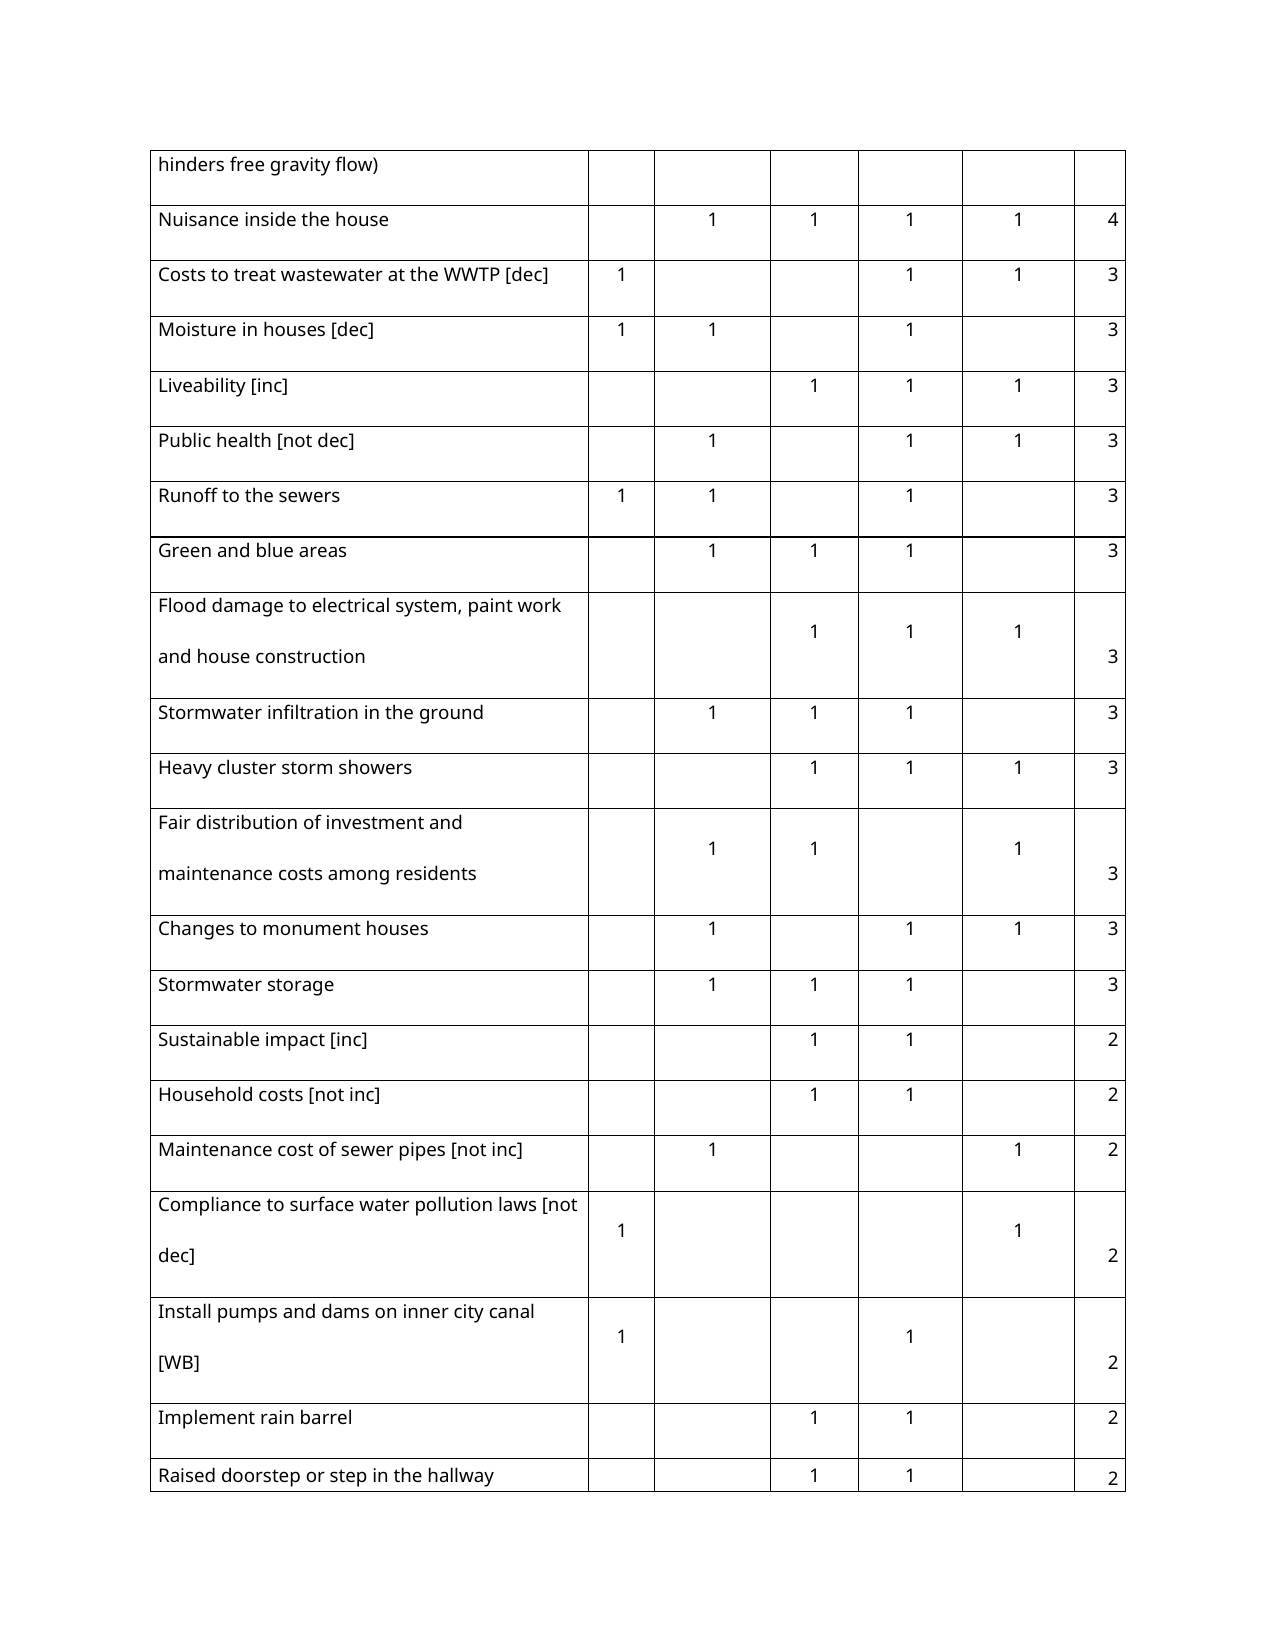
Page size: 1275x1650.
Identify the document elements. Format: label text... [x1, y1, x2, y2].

table_cell [589, 538, 654, 592]
table_cell [963, 1298, 1074, 1403]
table_cell 1 [963, 1136, 1074, 1191]
table_cell [589, 916, 654, 970]
table_cell [859, 1192, 962, 1297]
table_cell Runoff to the sewers [151, 482, 588, 536]
table_cell 1 [655, 1136, 770, 1191]
table_cell 1 [859, 1298, 962, 1403]
table_cell [963, 971, 1074, 1025]
table_cell [771, 261, 858, 316]
table_cell Public health [not dec] [151, 427, 588, 481]
table_cell 1 [859, 1404, 962, 1458]
table_cell [589, 809, 654, 914]
table_cell 3 [1075, 593, 1125, 698]
table_cell 1 [771, 1081, 858, 1135]
table_cell 2 [1075, 1026, 1125, 1080]
table_cell 1 [655, 971, 770, 1025]
table_cell 1 [963, 809, 1074, 914]
table_cell Moisture in houses [dec] [151, 317, 588, 371]
table_cell 1 [589, 261, 654, 316]
table_cell 1 [859, 916, 962, 970]
table_cell [589, 206, 654, 260]
table_cell 1 [963, 206, 1074, 260]
table_cell 3 [1075, 971, 1125, 1025]
table_cell 3 [1075, 427, 1125, 481]
table_cell 1 [859, 261, 962, 316]
table_cell Implement rain barrel [151, 1404, 588, 1458]
table_cell Nuisance inside the house [151, 206, 588, 260]
table_cell 2 [1075, 1404, 1125, 1458]
table_cell [655, 1192, 770, 1297]
table_cell 1 [771, 971, 858, 1025]
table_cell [151, 151, 588, 205]
table_cell [589, 1136, 654, 1191]
table_cell 1 [771, 699, 858, 753]
table_cell Install pumps and dams on inner city canal [WB] [151, 1298, 588, 1403]
table_cell [655, 372, 770, 426]
table_cell Liveability [inc] [151, 372, 588, 426]
table_cell 4 [1075, 151, 1125, 205]
table_cell 1 [859, 1081, 962, 1135]
table_cell 1 [859, 151, 962, 205]
table_cell 3 [1075, 482, 1125, 536]
table_cell 1 [589, 1298, 654, 1403]
table_cell 1 [771, 1459, 858, 1491]
table_cell [589, 593, 654, 698]
table_cell 1 [859, 372, 962, 426]
table_cell 4 [1075, 206, 1125, 260]
table_cell [655, 1459, 770, 1491]
table_cell 3 [1075, 538, 1125, 592]
table_cell 3 [1075, 372, 1125, 426]
table_cell 1 [963, 261, 1074, 316]
table_cell [963, 699, 1074, 753]
table_cell [963, 317, 1074, 371]
table_cell [655, 1081, 770, 1135]
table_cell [151, 1459, 588, 1491]
table_cell 1 [655, 206, 770, 260]
table_cell 1 [655, 916, 770, 970]
table_cell Stormwater infiltration in the ground [151, 699, 588, 753]
table_cell 1 [655, 427, 770, 481]
table_cell 1 [589, 482, 654, 536]
table_cell 1 [859, 699, 962, 753]
table_cell [589, 372, 654, 426]
table_cell 1 [963, 151, 1074, 205]
table_cell 2 [1075, 1192, 1125, 1297]
table_cell 1 [655, 151, 770, 205]
table_cell 1 [771, 809, 858, 914]
table_cell Costs to treat wastewater at the WWTP [dec] [151, 261, 588, 316]
table_cell [963, 1404, 1074, 1458]
table_cell 1 [771, 754, 858, 808]
table_cell 3 [1075, 809, 1125, 914]
table_cell 1 [655, 809, 770, 914]
table_cell [589, 151, 654, 205]
table_cell Flood damage to electrical system, paint work and house construction [151, 593, 588, 698]
table_cell [589, 427, 654, 481]
table_cell Green and blue areas [151, 538, 588, 592]
table_cell [655, 261, 770, 316]
table_cell [655, 754, 770, 808]
table_cell [589, 754, 654, 808]
table_cell 1 [963, 427, 1074, 481]
table_cell 2 [1075, 1136, 1125, 1191]
table_cell 2 [1075, 1459, 1125, 1491]
table_cell 1 [963, 593, 1074, 698]
table_cell [655, 1026, 770, 1080]
table_cell 1 [963, 754, 1074, 808]
table_cell 1 [963, 372, 1074, 426]
table_cell 1 [655, 699, 770, 753]
table_cell [963, 1081, 1074, 1135]
table_cell 3 [1075, 261, 1125, 316]
table_cell 1 [655, 538, 770, 592]
table_cell 1 [859, 1026, 962, 1080]
table_cell 1 [771, 1404, 858, 1458]
table_cell 3 [1075, 754, 1125, 808]
table_cell 1 [859, 206, 962, 260]
table_cell [771, 482, 858, 536]
table_cell 1 [655, 317, 770, 371]
table_cell 1 [771, 151, 858, 205]
table_cell Maintenance cost of sewer pipes [not inc] [151, 1136, 588, 1191]
table_cell 3 [1075, 317, 1125, 371]
table_cell 3 [1075, 699, 1125, 753]
table_cell [963, 482, 1074, 536]
table_cell 1 [859, 317, 962, 371]
table_cell 1 [859, 427, 962, 481]
table_cell [589, 1081, 654, 1135]
table_cell 1 [859, 1459, 962, 1491]
table_cell 1 [859, 482, 962, 536]
table_cell [771, 317, 858, 371]
table_cell 1 [963, 916, 1074, 970]
table_cell [771, 1298, 858, 1403]
table_cell 1 [771, 1026, 858, 1080]
table_cell 1 [859, 538, 962, 592]
table_cell 1 [589, 317, 654, 371]
table_cell [655, 1404, 770, 1458]
table_cell [589, 1404, 654, 1458]
table_cell Sustainable impact [inc] [151, 1026, 588, 1080]
table_cell 2 [1075, 1081, 1125, 1135]
table_cell [963, 1459, 1074, 1491]
table_cell 1 [771, 206, 858, 260]
table_cell Fair distribution of investment and maintenance costs among residents [151, 809, 588, 914]
table_cell [589, 1459, 654, 1491]
table_cell [771, 916, 858, 970]
table_cell 1 [655, 482, 770, 536]
table_cell 1 [771, 538, 858, 592]
table_cell [963, 538, 1074, 592]
table_cell [963, 1026, 1074, 1080]
table_cell [771, 427, 858, 481]
table_cell [655, 593, 770, 698]
table_cell [589, 699, 654, 753]
table_cell 1 [589, 1192, 654, 1297]
table_cell 1 [859, 754, 962, 808]
table_cell [589, 1026, 654, 1080]
table_cell [771, 1136, 858, 1191]
table_cell 2 [1075, 1298, 1125, 1403]
table_cell 1 [771, 372, 858, 426]
table_cell [589, 971, 654, 1025]
table_cell Compliance to surface water pollution laws [not dec] [151, 1192, 588, 1297]
table_cell Household costs [not inc] [151, 1081, 588, 1135]
table_cell 1 [963, 1192, 1074, 1297]
table_cell 1 [859, 593, 962, 698]
table_cell [655, 1298, 770, 1403]
table_cell [859, 1136, 962, 1191]
table_cell Heavy cluster storm showers [151, 754, 588, 808]
table_cell 1 [771, 593, 858, 698]
table_cell Stormwater storage [151, 971, 588, 1025]
table_cell 1 [859, 971, 962, 1025]
table_cell Changes to monument houses [151, 916, 588, 970]
table_cell [771, 1192, 858, 1297]
table_cell 3 [1075, 916, 1125, 970]
table_cell [859, 809, 962, 914]
